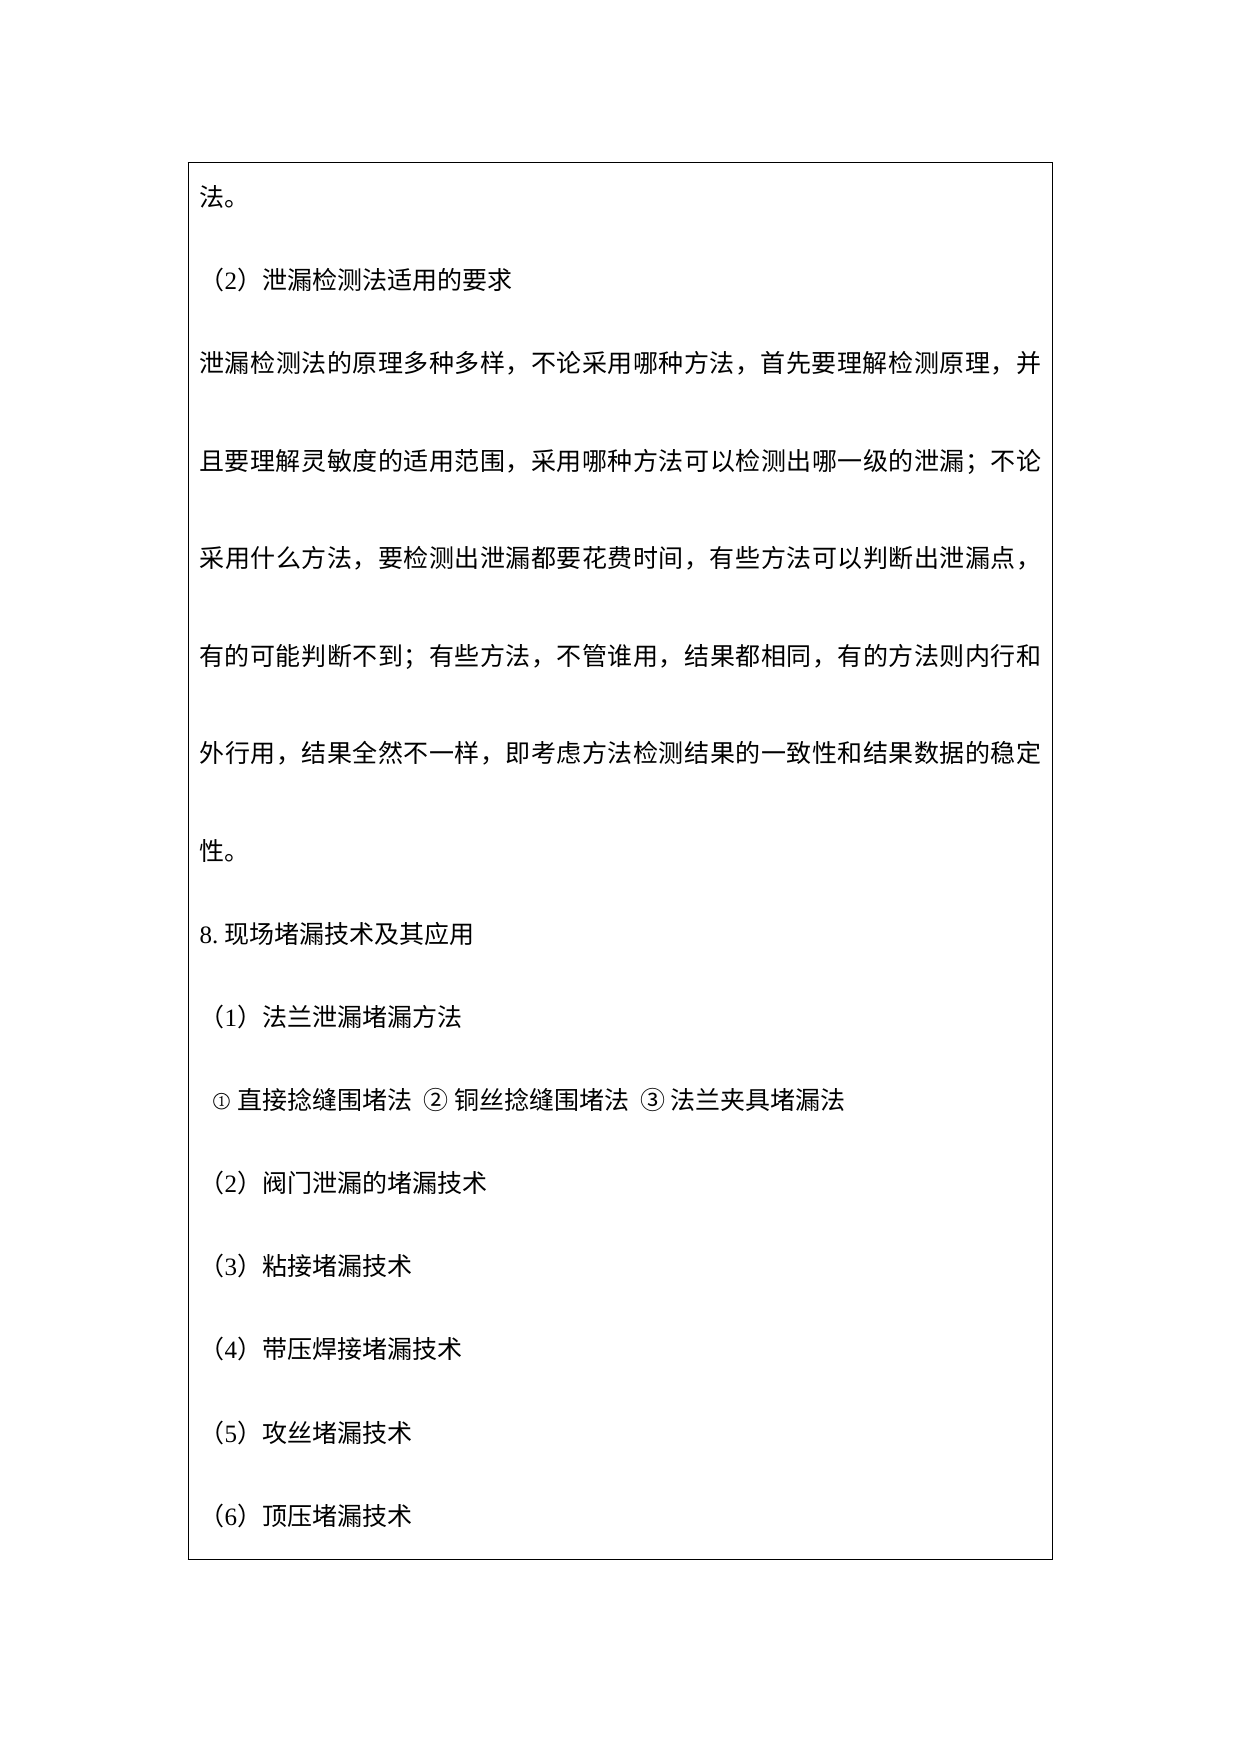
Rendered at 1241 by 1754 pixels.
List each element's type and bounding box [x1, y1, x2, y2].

table_cell [189, 163, 1052, 1559]
